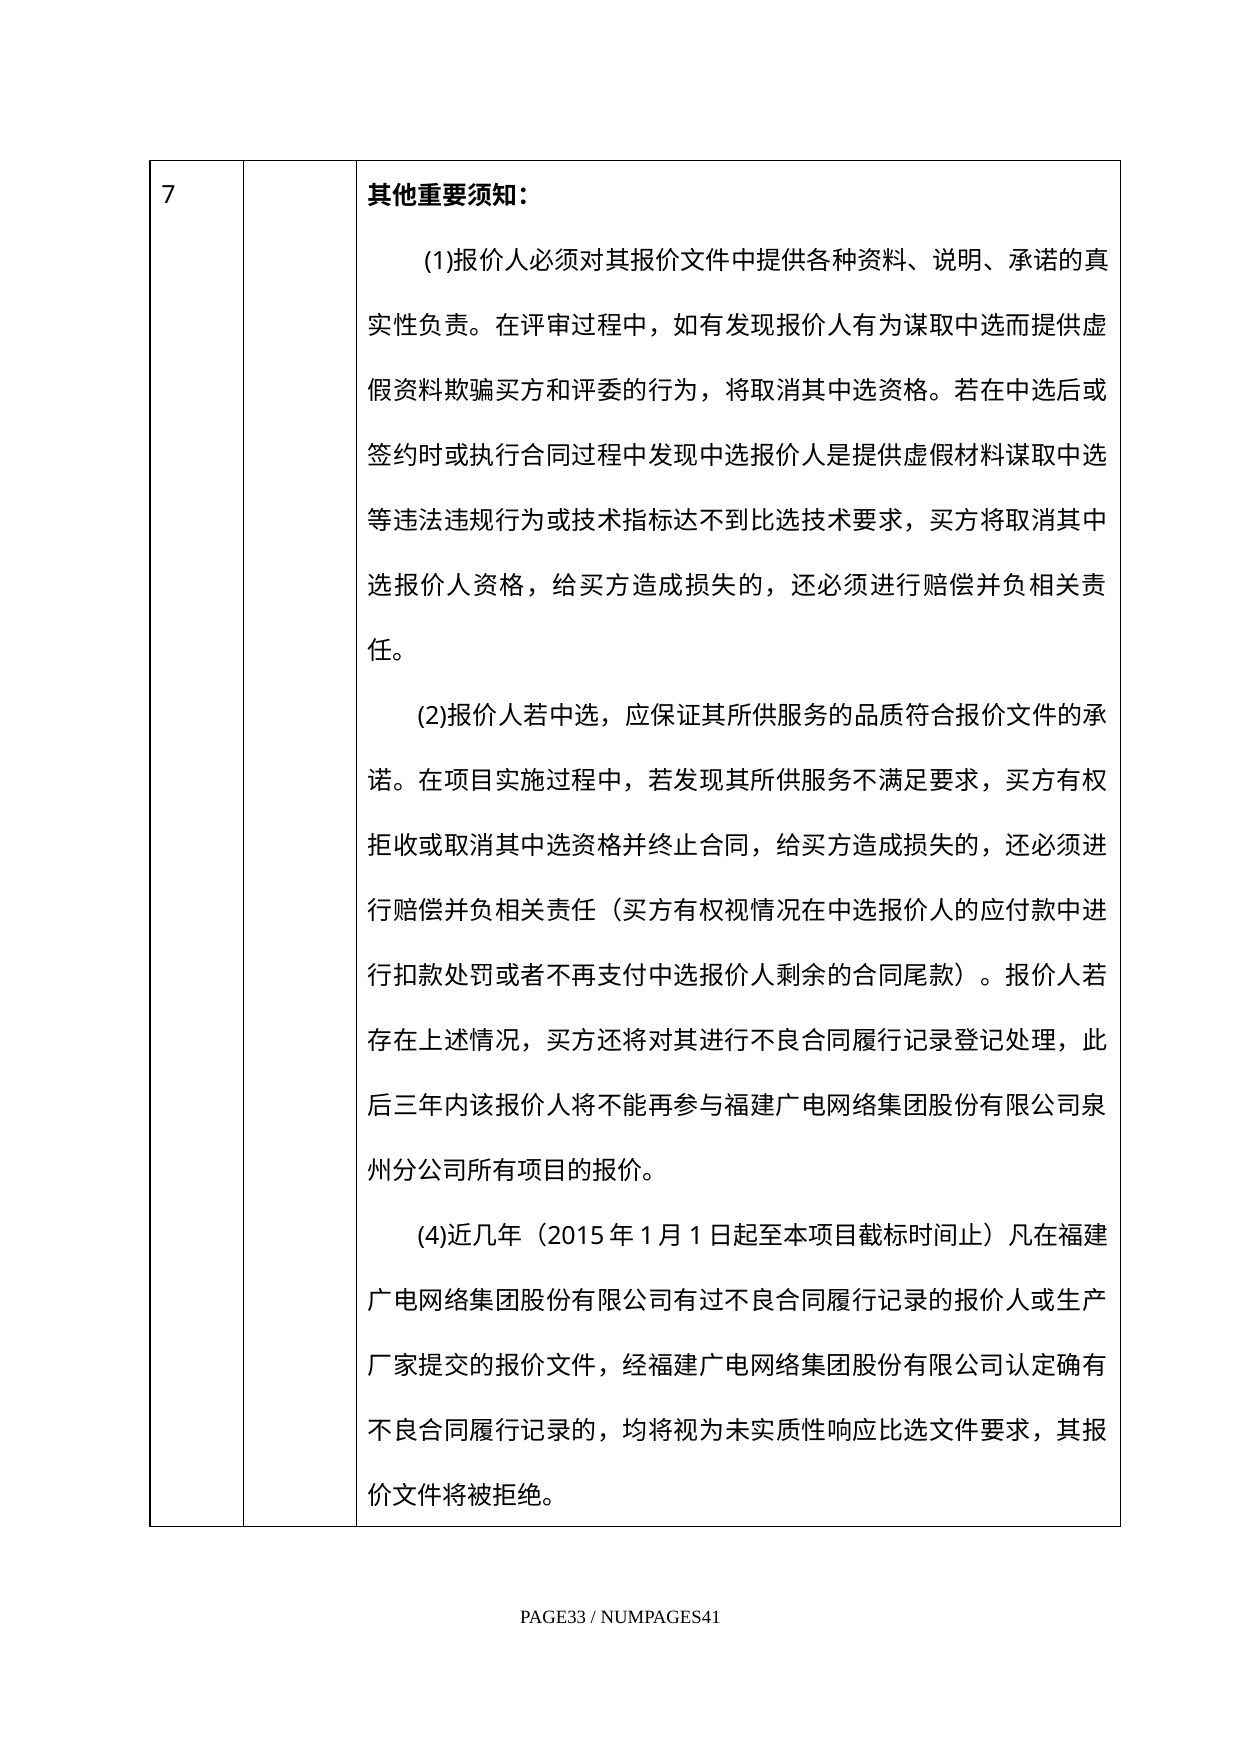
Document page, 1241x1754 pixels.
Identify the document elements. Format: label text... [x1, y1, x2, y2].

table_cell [357, 161, 1120, 1526]
table_cell [244, 161, 356, 1526]
table_cell 7 [151, 161, 243, 1526]
